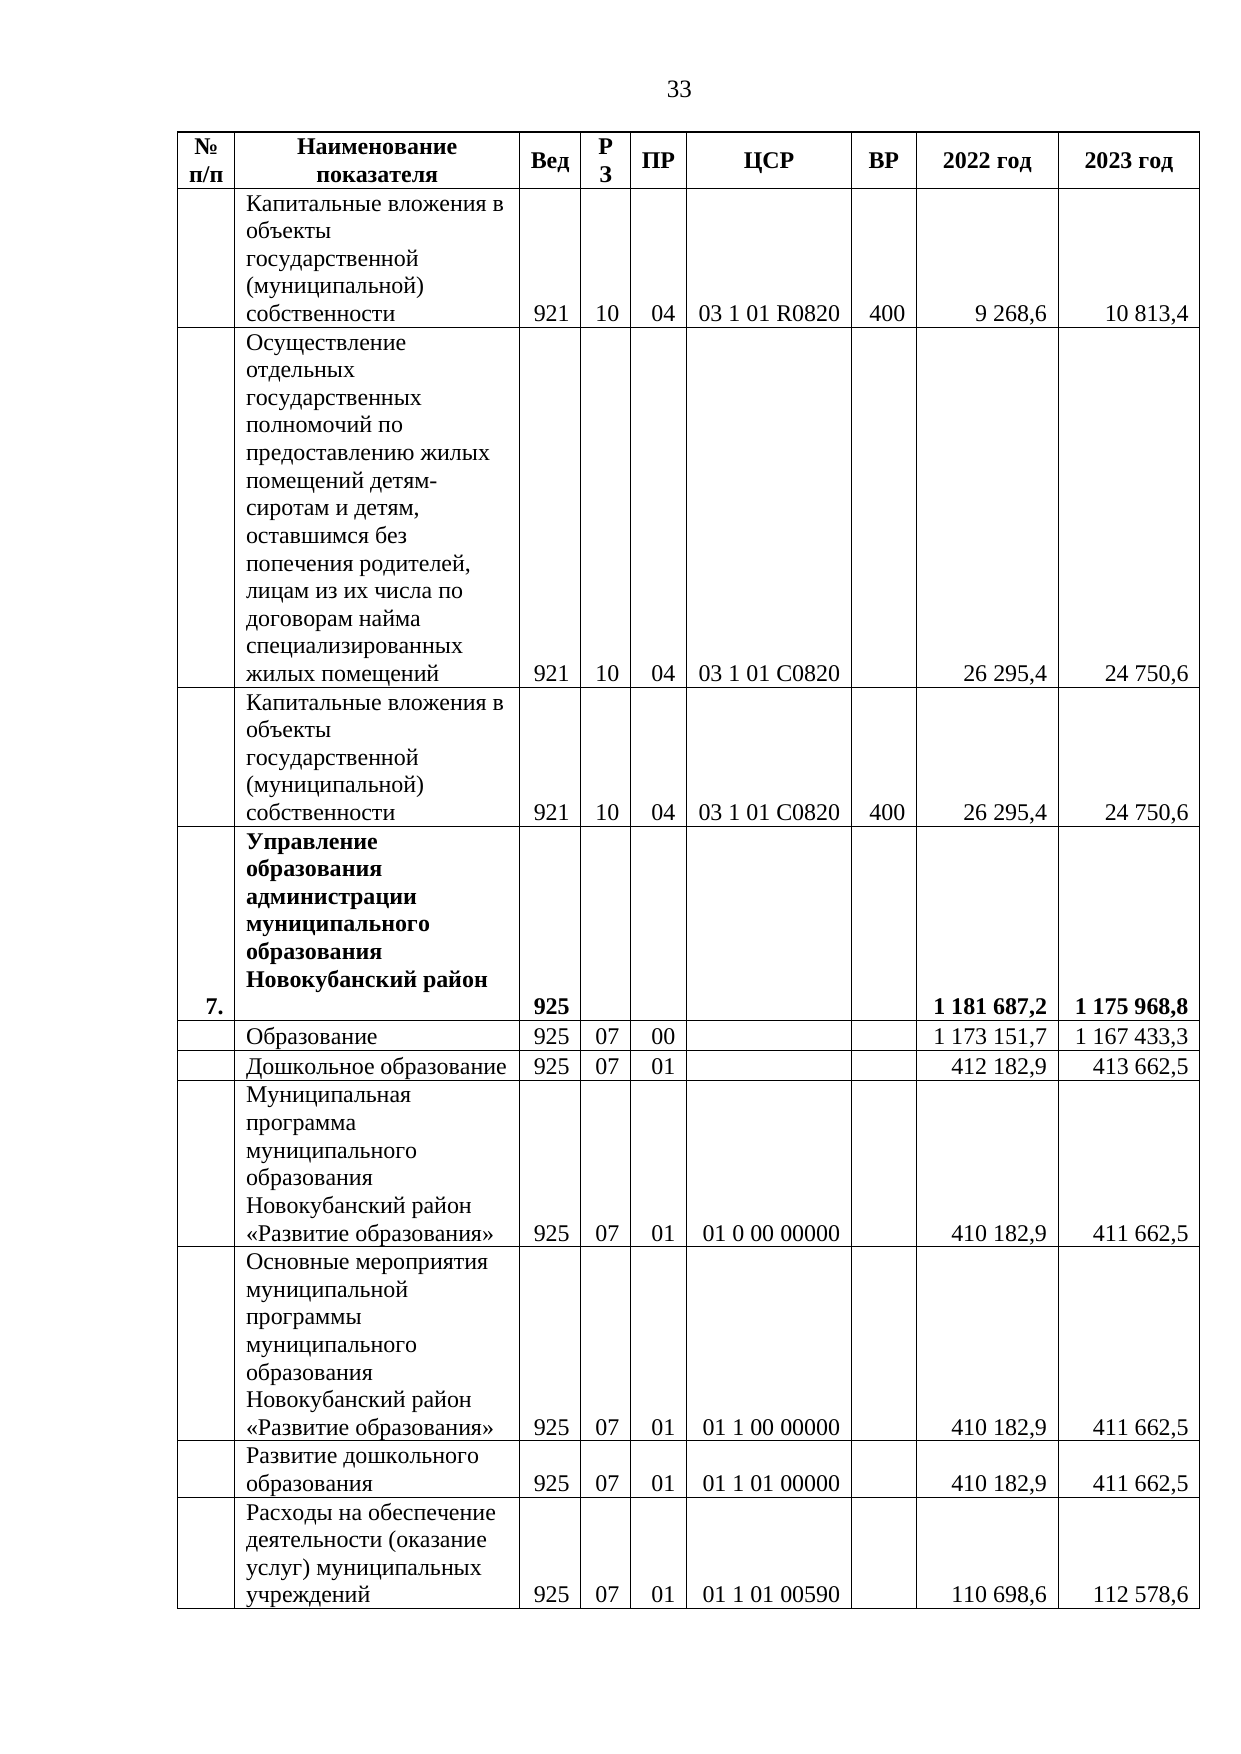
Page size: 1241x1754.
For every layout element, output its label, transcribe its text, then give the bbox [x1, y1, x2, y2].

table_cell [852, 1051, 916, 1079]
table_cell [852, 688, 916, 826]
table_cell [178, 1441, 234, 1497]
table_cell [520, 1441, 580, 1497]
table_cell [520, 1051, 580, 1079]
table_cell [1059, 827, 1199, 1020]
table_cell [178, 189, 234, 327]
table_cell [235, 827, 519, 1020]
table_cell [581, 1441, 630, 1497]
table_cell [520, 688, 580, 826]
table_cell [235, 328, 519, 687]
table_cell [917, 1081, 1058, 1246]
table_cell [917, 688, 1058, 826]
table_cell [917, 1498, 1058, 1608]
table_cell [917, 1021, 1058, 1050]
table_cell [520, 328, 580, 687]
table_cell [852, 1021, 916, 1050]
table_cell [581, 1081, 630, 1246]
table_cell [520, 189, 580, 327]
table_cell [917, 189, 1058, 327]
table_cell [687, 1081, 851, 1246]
table_header РЗ [581, 133, 630, 188]
table_header ПР [631, 133, 686, 188]
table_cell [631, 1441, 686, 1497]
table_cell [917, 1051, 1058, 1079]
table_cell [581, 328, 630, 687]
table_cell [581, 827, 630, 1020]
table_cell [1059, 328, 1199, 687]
table_header ВР [852, 133, 916, 188]
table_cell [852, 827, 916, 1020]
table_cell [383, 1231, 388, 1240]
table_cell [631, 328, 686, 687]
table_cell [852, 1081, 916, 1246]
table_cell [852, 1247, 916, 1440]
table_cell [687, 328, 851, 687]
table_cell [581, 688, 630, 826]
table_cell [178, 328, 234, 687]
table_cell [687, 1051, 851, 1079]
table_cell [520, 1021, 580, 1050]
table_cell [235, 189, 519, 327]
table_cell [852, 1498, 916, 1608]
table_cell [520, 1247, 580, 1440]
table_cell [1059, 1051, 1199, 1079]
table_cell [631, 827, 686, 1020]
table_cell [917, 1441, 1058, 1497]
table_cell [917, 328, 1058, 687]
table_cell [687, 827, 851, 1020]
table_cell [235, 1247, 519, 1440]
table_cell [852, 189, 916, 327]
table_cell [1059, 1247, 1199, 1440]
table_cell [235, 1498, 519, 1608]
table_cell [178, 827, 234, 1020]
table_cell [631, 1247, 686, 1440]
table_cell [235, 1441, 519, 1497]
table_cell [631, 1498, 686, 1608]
table_header 2022 год [917, 133, 1058, 188]
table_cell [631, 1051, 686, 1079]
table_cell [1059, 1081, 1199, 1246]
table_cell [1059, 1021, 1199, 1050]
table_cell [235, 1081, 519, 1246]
table_header Наименование показателя [235, 133, 519, 188]
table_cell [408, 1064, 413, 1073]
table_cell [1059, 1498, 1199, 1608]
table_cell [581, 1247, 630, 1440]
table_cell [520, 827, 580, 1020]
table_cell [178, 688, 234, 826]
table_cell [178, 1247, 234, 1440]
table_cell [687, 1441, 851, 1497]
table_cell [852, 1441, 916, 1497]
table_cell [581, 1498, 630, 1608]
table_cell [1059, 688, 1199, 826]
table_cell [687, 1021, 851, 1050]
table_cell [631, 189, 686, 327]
table_header 2023 год [1059, 133, 1199, 188]
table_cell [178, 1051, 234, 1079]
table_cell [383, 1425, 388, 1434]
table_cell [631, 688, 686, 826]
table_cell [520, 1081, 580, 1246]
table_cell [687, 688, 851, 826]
table_header № п/п [178, 133, 234, 188]
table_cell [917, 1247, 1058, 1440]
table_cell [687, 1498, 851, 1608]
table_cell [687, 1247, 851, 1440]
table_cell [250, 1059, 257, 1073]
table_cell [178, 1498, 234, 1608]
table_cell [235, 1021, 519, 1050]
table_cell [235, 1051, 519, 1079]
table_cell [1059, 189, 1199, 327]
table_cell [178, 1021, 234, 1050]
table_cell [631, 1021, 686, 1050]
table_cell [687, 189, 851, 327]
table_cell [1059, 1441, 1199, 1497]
table_header Вед [520, 133, 580, 188]
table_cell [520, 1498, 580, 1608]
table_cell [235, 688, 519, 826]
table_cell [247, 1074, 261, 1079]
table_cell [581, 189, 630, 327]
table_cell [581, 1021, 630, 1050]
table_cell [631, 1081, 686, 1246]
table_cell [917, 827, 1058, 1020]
table_header ЦСР [687, 133, 851, 188]
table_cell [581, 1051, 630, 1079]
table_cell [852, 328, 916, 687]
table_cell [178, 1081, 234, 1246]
